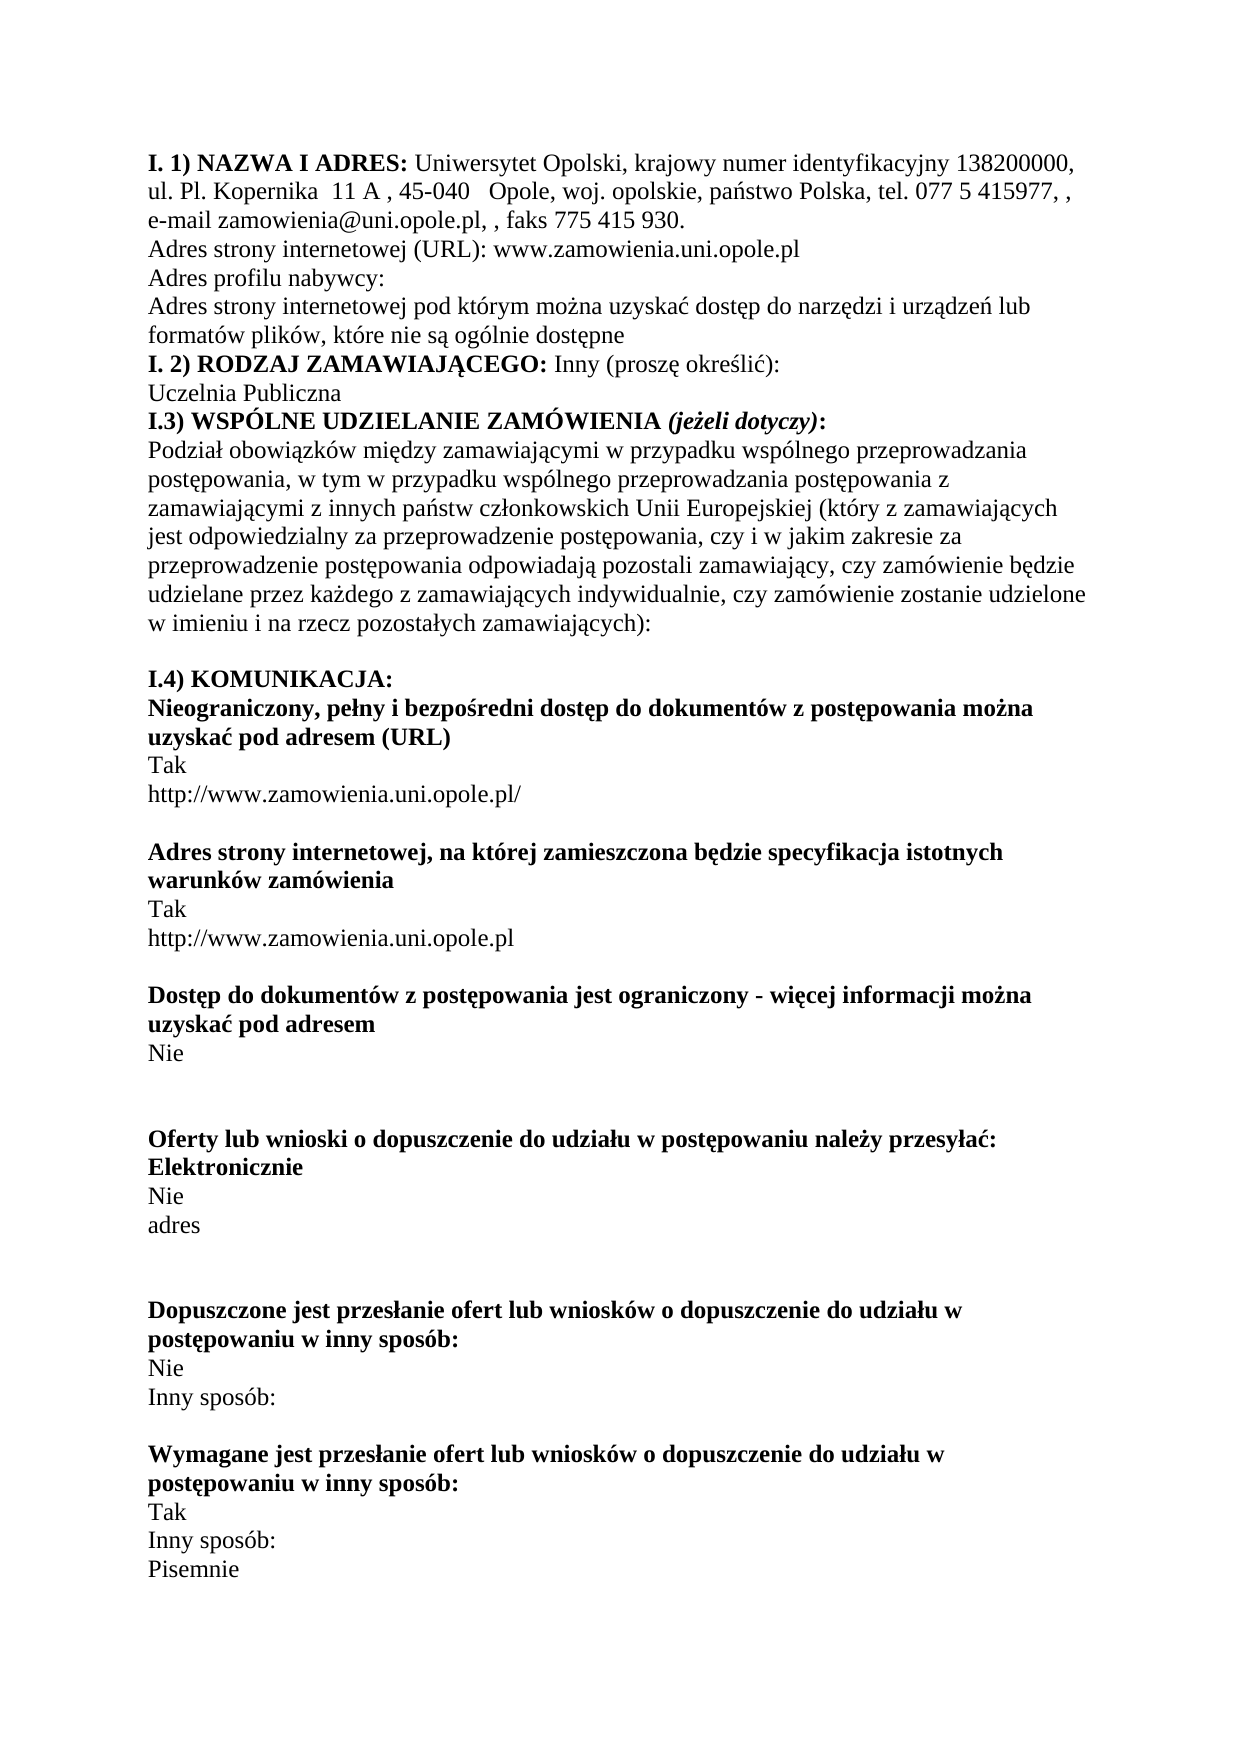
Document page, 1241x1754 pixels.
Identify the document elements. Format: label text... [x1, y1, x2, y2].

text Tak http://www.zamowienia.uni.opole.pl/ [148, 751, 1093, 808]
text Podział obowiązków między zamawiającymi w przypadku wspólnego przeprowadzania postępowania, w tym w przypadku wspólnego przeprowadzania postępowania z zamawiającymi z innych państw członkowskich Unii Europejskiej (który z zamawiających jest odpowiedzialny za przeprowadzenie postępowania, czy i w jakim zakresie za przeprowadzenie postępowania odpowiadają pozostali zamawiający, czy zamówienie będzie udzielane przez każdego z zamawiających indywidualnie, czy zamówienie zostanie udzielone w imieniu i na rzecz pozostałych zamawiających): [148, 435, 1093, 664]
text Dostęp do dokumentów z postępowania jest ograniczony - więcej informacji można uzyskać pod adresem [148, 952, 1093, 1038]
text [148, 1295, 1093, 1583]
text Tak http://www.zamowienia.uni.opole.pl [148, 894, 1093, 952]
text Adres strony internetowej, na której zamieszczona będzie specyfikacja istotnych warunków zamówienia [148, 808, 1093, 894]
text I.4) KOMUNIKACJA: Nieograniczony, pełny i bezpośredni dostęp do dokumentów z postępowania można uzyskać pod adresem (URL) [148, 664, 1093, 751]
text Nie [148, 1038, 1093, 1095]
text Oferty lub wnioski o dopuszczenie do udziału w postępowaniu należy przesyłać: Elektronicznie [148, 1095, 1093, 1181]
text I. 2) RODZAJ ZAMAWIAJĄCEGO: Inny (proszę określić): Uczelnia Publiczna [148, 349, 1093, 406]
text Nie adres [148, 1181, 1093, 1267]
text I.3) WSPÓLNE UDZIELANIE ZAMÓWIENIA (jeżeli dotyczy): [148, 406, 1093, 435]
text I. 1) NAZWA I ADRES: Uniwersytet Opolski, krajowy numer identyfikacyjny 138200000, ul. Pl. Kopernika 11 A , 45-040 Opole, woj. opolskie, państwo Polska, tel. 077 5 415977, , e-mail zamowienia@uni.opole.pl, , faks 775 415 930. Adres strony internetowej (URL): www.zamowienia.uni.opole.pl Adres profilu nabywcy: Adres strony internetowej pod którym można uzyskać dostęp do narzędzi i urządzeń lub formatów plików, które nie są ogólnie dostępne [148, 148, 1093, 349]
